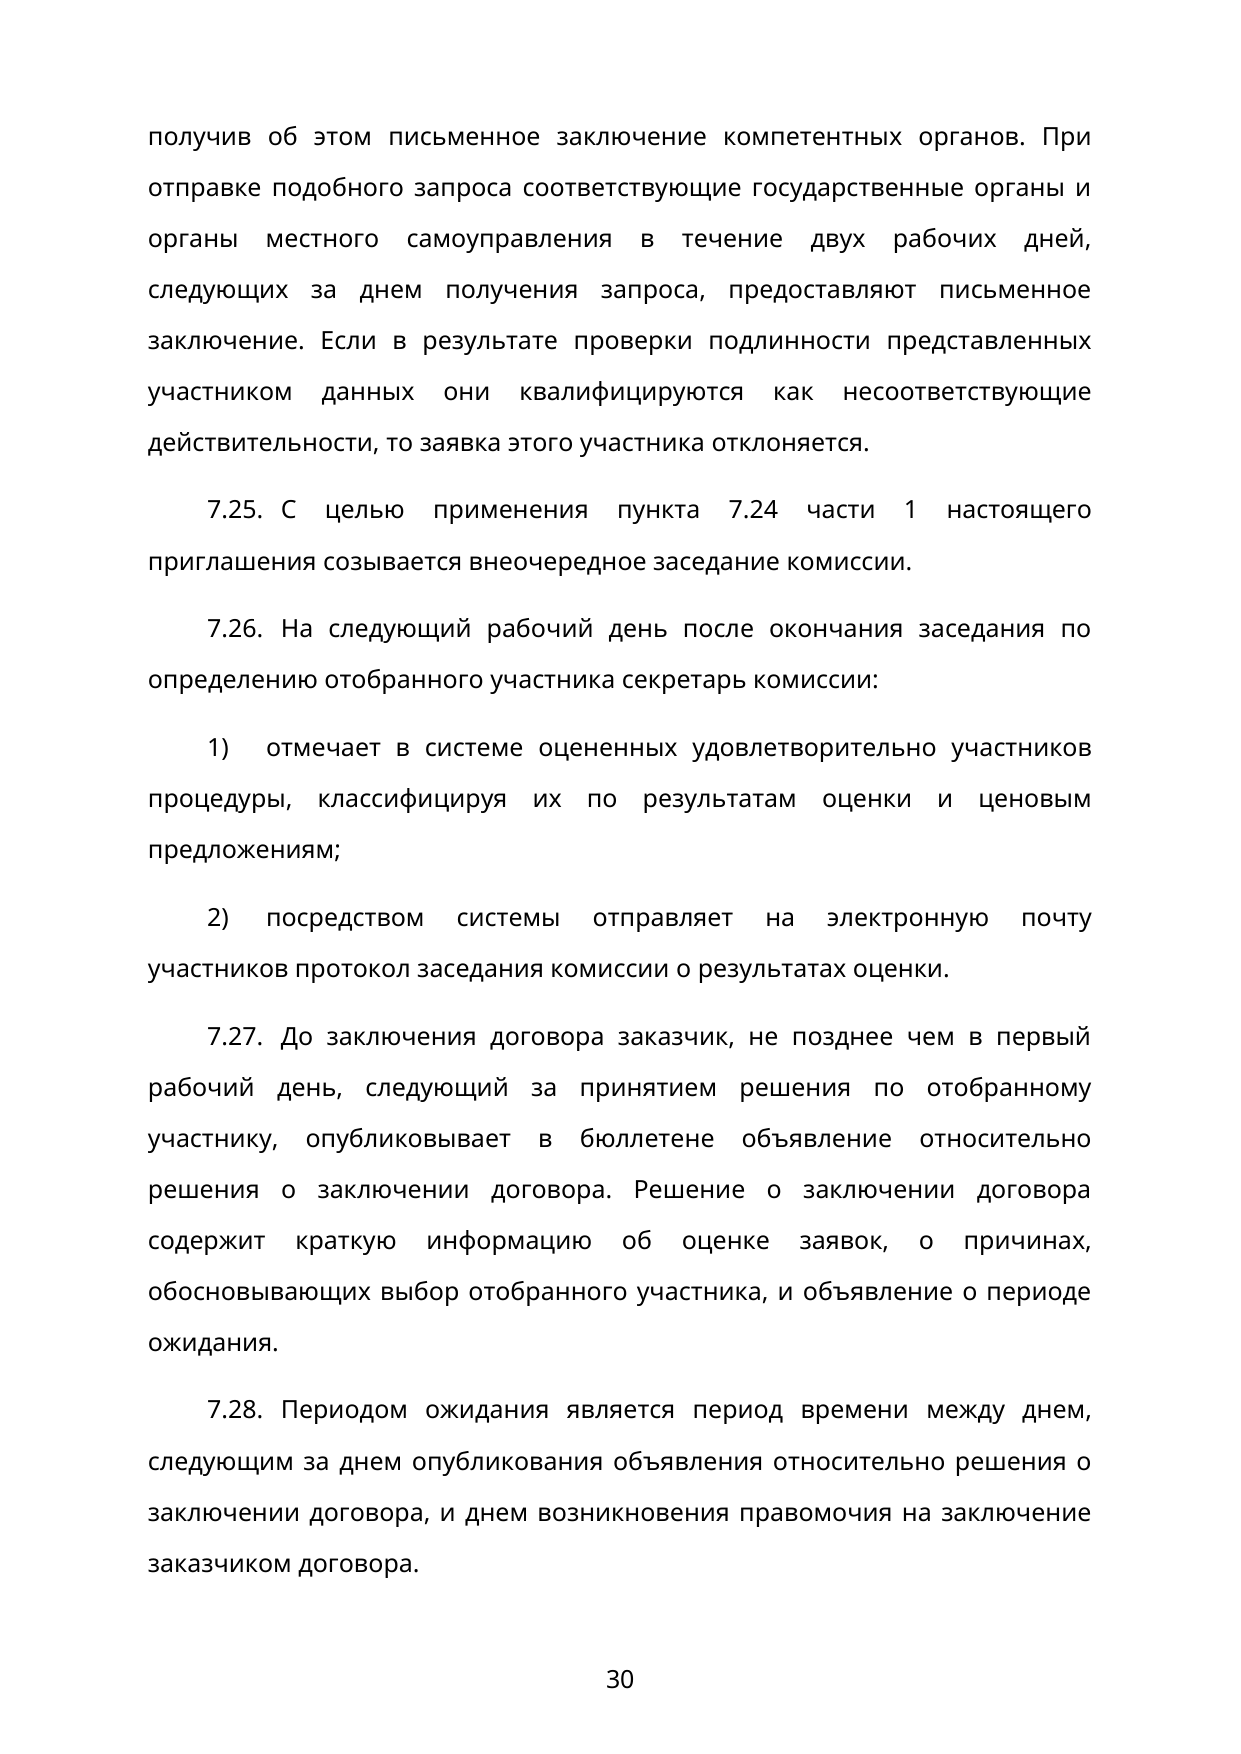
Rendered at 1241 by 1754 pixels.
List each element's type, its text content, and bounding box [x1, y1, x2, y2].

text 1) отмечает в системе оцененных удовлетворительно участников процедуры, классифицируя их по результатам оценки и ценовым предложениям; [148, 730, 1092, 866]
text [148, 118, 1092, 458]
text 7.27. До заключения договора заказчик, не позднее чем в первый рабочий день, следующий за принятием решения по отобранному участнику, опубликовывает в бюллетене объявление относительно решения о заключении договора. Решение о заключении договора содержит краткую информацию об оценке заявок, о причинах, обосновывающих выбор отобранного участника, и объявление о периоде ожидания. [148, 1018, 1092, 1358]
text 2) посредством системы отправляет на электронную почту участников протокол заседания комиссии о результатах оценки. [148, 899, 1092, 984]
text 7.25. С целью применения пункта 7.24 части 1 настоящего приглашения созывается внеочередное заседание комиссии. [148, 492, 1092, 577]
text 7.26. На следующий рабочий день после окончания заседания по определению отобранного участника секретарь комиссии: [148, 611, 1092, 696]
text 7.28. Периодом ожидания является период времени между днем, следующим за днем опубликования объявления относительно решения о заключении договора, и днем возникновения правомочия на заключение заказчиком договора. [148, 1392, 1092, 1579]
